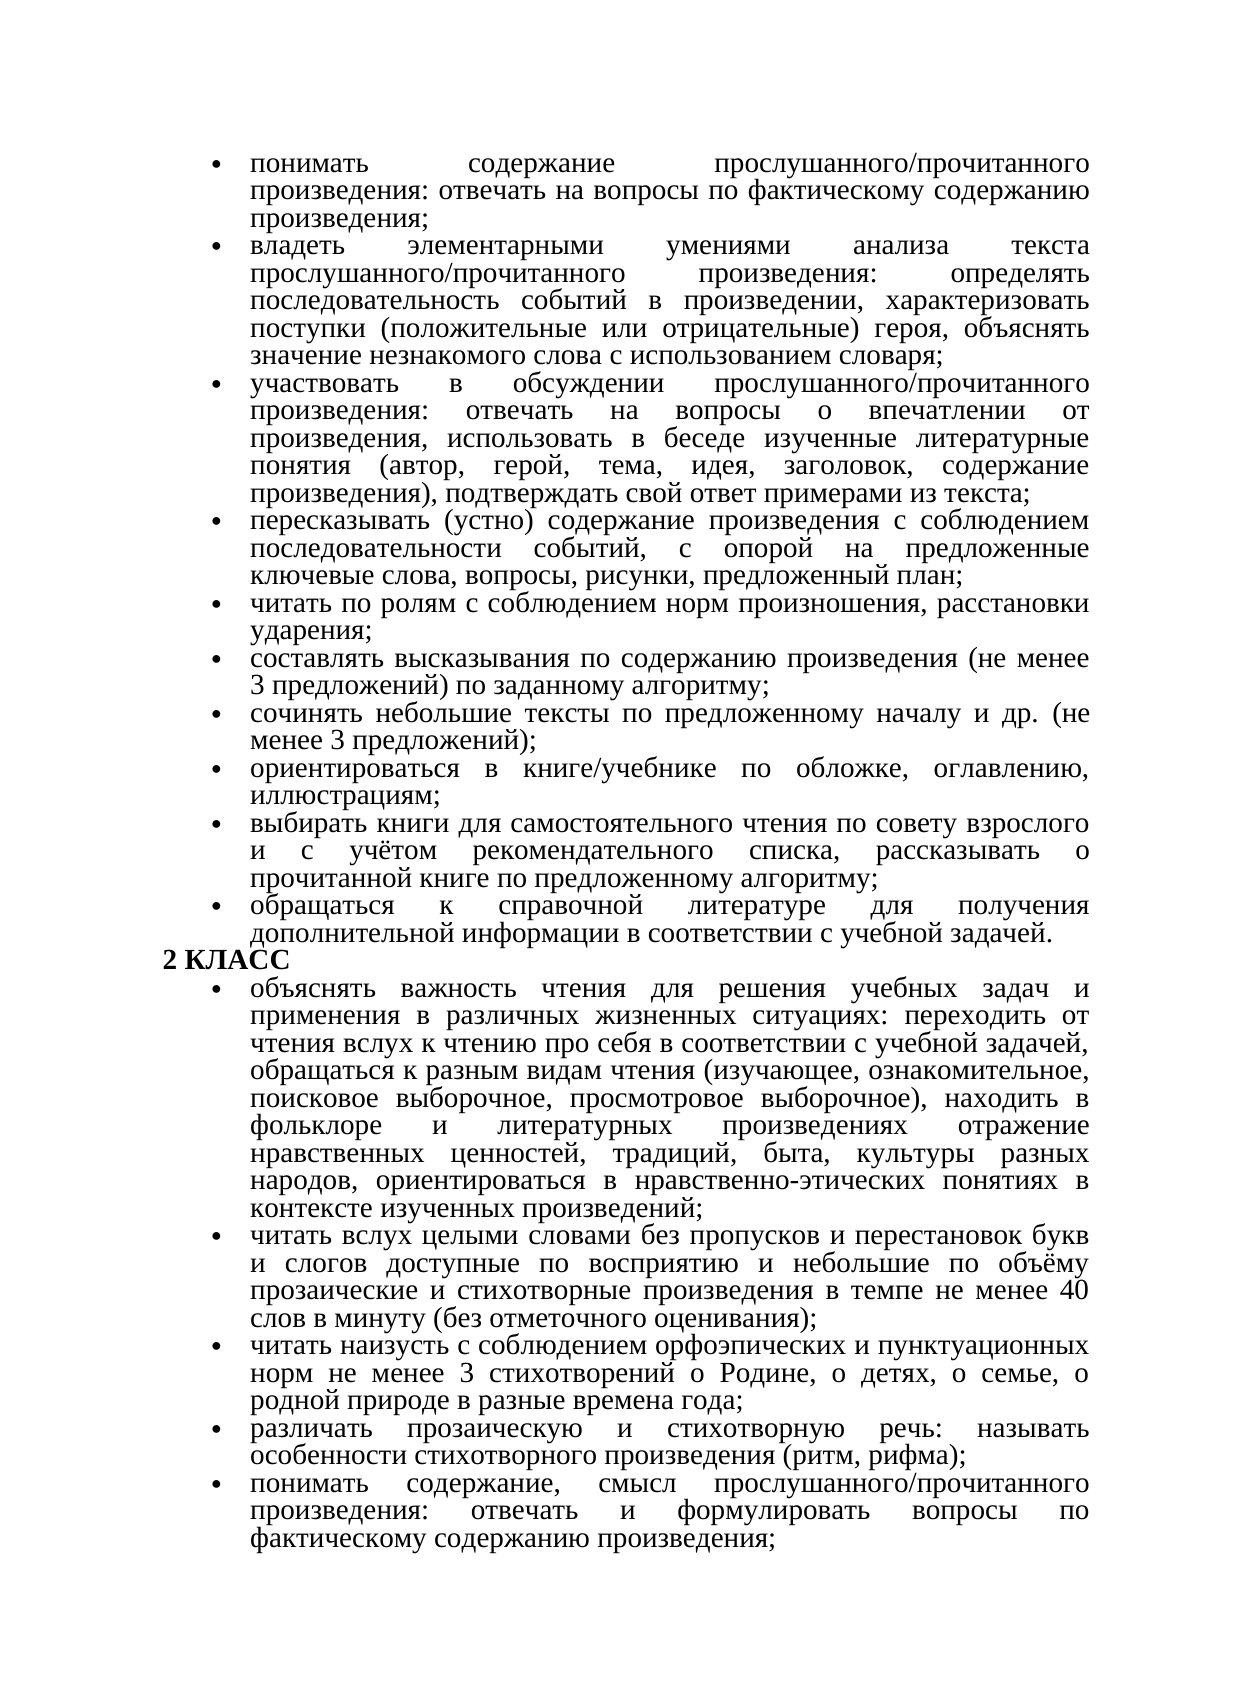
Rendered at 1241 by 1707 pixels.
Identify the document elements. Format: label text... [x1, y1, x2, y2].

list различать прозаическую и стихотворную речь: называть особенности стихотворного произведения (ритм, рифма); [212, 1415, 1090, 1470]
list сочинять небольшие тексты по предложенному началу и др. (не менее 3 предложений); [212, 700, 1090, 755]
list понимать содержание прослушанного/прочитанного произведения: отвечать на вопросы по фактическому содержанию произведения; [212, 150, 1090, 232]
list участвовать в обсуждении прослушанного/прочитанного произведения: отвечать на вопросы о впечатлении от произведения, использовать в беседе изученные литературные понятия (автор, герой, тема, идея, заголовок, содержание произведения), подтверждать свой ответ примерами из текста; [212, 370, 1090, 507]
text 2 КЛАСС [162, 947, 1090, 975]
list выбирать книги для самостоятельного чтения по совету взрослого и с учётом рекомендательного списка, рассказывать о прочитанной книге по предложенному алгоритму; [212, 810, 1090, 892]
list читать вслух целыми словами без пропусков и перестановок букв и слогов доступные по восприятию и небольшие по объёму прозаические и стихотворные произведения в темпе не менее 40 слов в минуту (без отметочного оценивания); [212, 1222, 1090, 1332]
list объяснять важность чтения для решения учебных задач и применения в различных жизненных ситуациях: переходить от чтения вслух к чтению про себя в соответствии с учебной задачей, обращаться к разным видам чтения (изучающее, ознакомительное, поисковое выборочное, просмотровое выборочное), находить в фольклоре и литературных произведениях отражение нравственных ценностей, традиций, быта, культуры разных народов, ориентироваться в нравственно-этических понятиях в контексте изученных произведений; [212, 975, 1090, 1222]
list читать наизусть с соблюдением орфоэпических и пунктуационных норм не менее 3 стихотворений о Родине, о детях, о семье, о родной природе в разные времена года; [212, 1332, 1090, 1415]
list ориентироваться в книге/учебнике по обложке, оглавлению, иллюстрациям; [212, 755, 1090, 810]
list читать по ролям с соблюдением норм произношения, расстановки ударения; [212, 590, 1090, 645]
list понимать содержание, смысл прослушанного/прочитанного произведения: отвечать и формулировать вопросы по фактическому содержанию произведения; [212, 1470, 1090, 1552]
list составлять высказывания по содержанию произведения (не менее 3 предложений) по заданному алгоритму; [212, 645, 1090, 700]
list владеть элементарными умениями анализа текста прослушанного/прочитанного произведения: определять последовательность событий в произведении, характеризовать поступки (положительные или отрицательные) героя, объяснять значение незнакомого слова с использованием словаря; [212, 232, 1090, 370]
list пересказывать (устно) содержание произведения с соблюдением последовательности событий, с опорой на предложенные ключевые слова, вопросы, рисунки, предложенный план; [212, 507, 1090, 590]
list обращаться к справочной литературе для получения дополнительной информации в соответствии с учебной задачей. [212, 892, 1090, 947]
